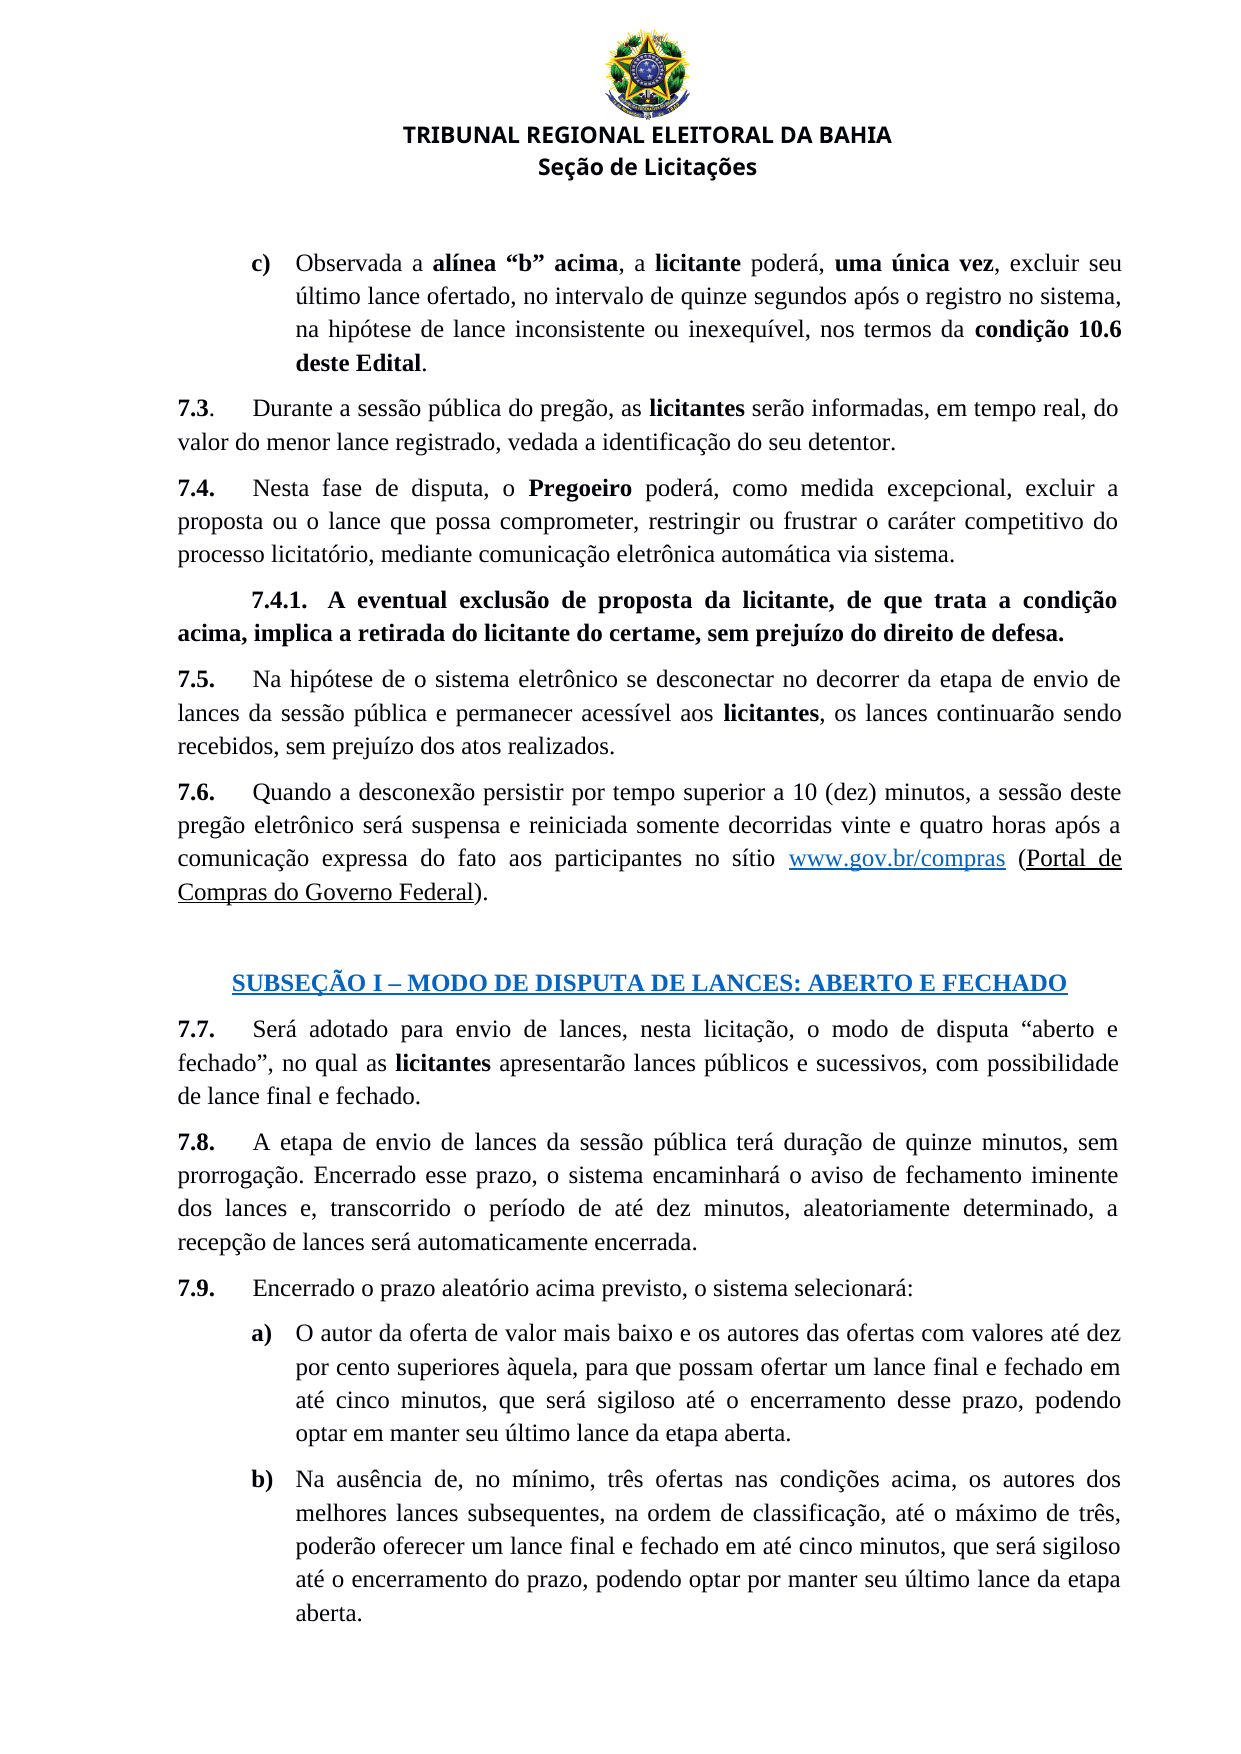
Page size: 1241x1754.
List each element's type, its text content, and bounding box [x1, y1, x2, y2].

text 7.4. Nesta fase de disputa, o Pregoeiro poderá, como medida excepcional, excluir a proposta ou o lance que possa comprometer, restringir ou frustrar o caráter competitivo do processo licitatório, mediante comunicação eletrônica automática via sistema. [177, 469, 1119, 569]
text 7.6. Quando a desconexão persistir por tempo superior a 10 (dez) minutos, a sessão deste pregão eletrônico será suspensa e reiniciada somente decorridas vinte e quatro horas após a comunicação expressa do fato aos participantes no sítio www.gov.br/compras (Portal de Compras do Governo Federal). [177, 773, 1122, 907]
text 7.8. A etapa de envio de lances da sessão pública terá duração de quinze minutos, sem prorrogação. Encerrado esse prazo, o sistema encaminhará o aviso de fechamento iminente dos lances e, transcorrido o período de até dez minutos, aleatoriamente determinado, a recepção de lances será automaticamente encerrada. [177, 1123, 1119, 1257]
text SUBSEÇÃO I – MODO DE DISPUTA DE LANCES: ABERTO E FECHADO [177, 965, 1122, 998]
text 7.7. Será adotado para envio de lances, nesta licitação, o modo de disputa “aberto e fechado”, no qual as licitantes apresentarão lances públicos e sucessivos, com possibilidade de lance final e fechado. [177, 1011, 1119, 1111]
text 7.3. Durante a sessão pública do pregão, as licitantes serão informadas, em tempo real, do valor do menor lance registrado, vedada a identificação do seu detentor. [177, 390, 1119, 457]
list Na ausência de, no mínimo, três ofertas nas condições acima, os autores dos melhores lances subsequentes, na ordem de classificação, até o máximo de três, poderão oferecer um lance final e fechado em até cinco minutos, que será sigiloso até o encerramento do prazo, podendo optar por manter seu último lance da etapa aberta. [251, 1461, 1122, 1628]
list O autor da oferta de valor mais baixo e os autores das ofertas com valores até dez por cento superiores àquela, para que possam ofertar um lance final e fechado em até cinco minutos, que será sigiloso até o encerramento desse prazo, podendo optar em manter seu último lance da etapa aberta. [251, 1315, 1122, 1448]
text 7.4.1. A eventual exclusão de proposta da licitante, de que trata a condição acima, implica a retirada do licitante do certame, sem prejuízo do direito de defesa. [177, 582, 1119, 648]
list Observada a alínea “b” acima, a licitante poderá, uma única vez, excluir seu último lance ofertado, no intervalo de quinze segundos após o registro no sistema, na hipótese de lance inconsistente ou inexequível, nos termos da condição 10.6 deste Edital. [251, 244, 1122, 378]
text 7.9. Encerrado o prazo aleatório acima previsto, o sistema selecionará: [177, 1269, 1119, 1303]
text 7.5. Na hipótese de o sistema eletrônico se desconectar no decorrer da etapa de envio de lances da sessão pública e permanecer acessível aos licitantes, os lances continuarão sendo recebidos, sem prejuízo dos atos realizados. [177, 661, 1122, 761]
